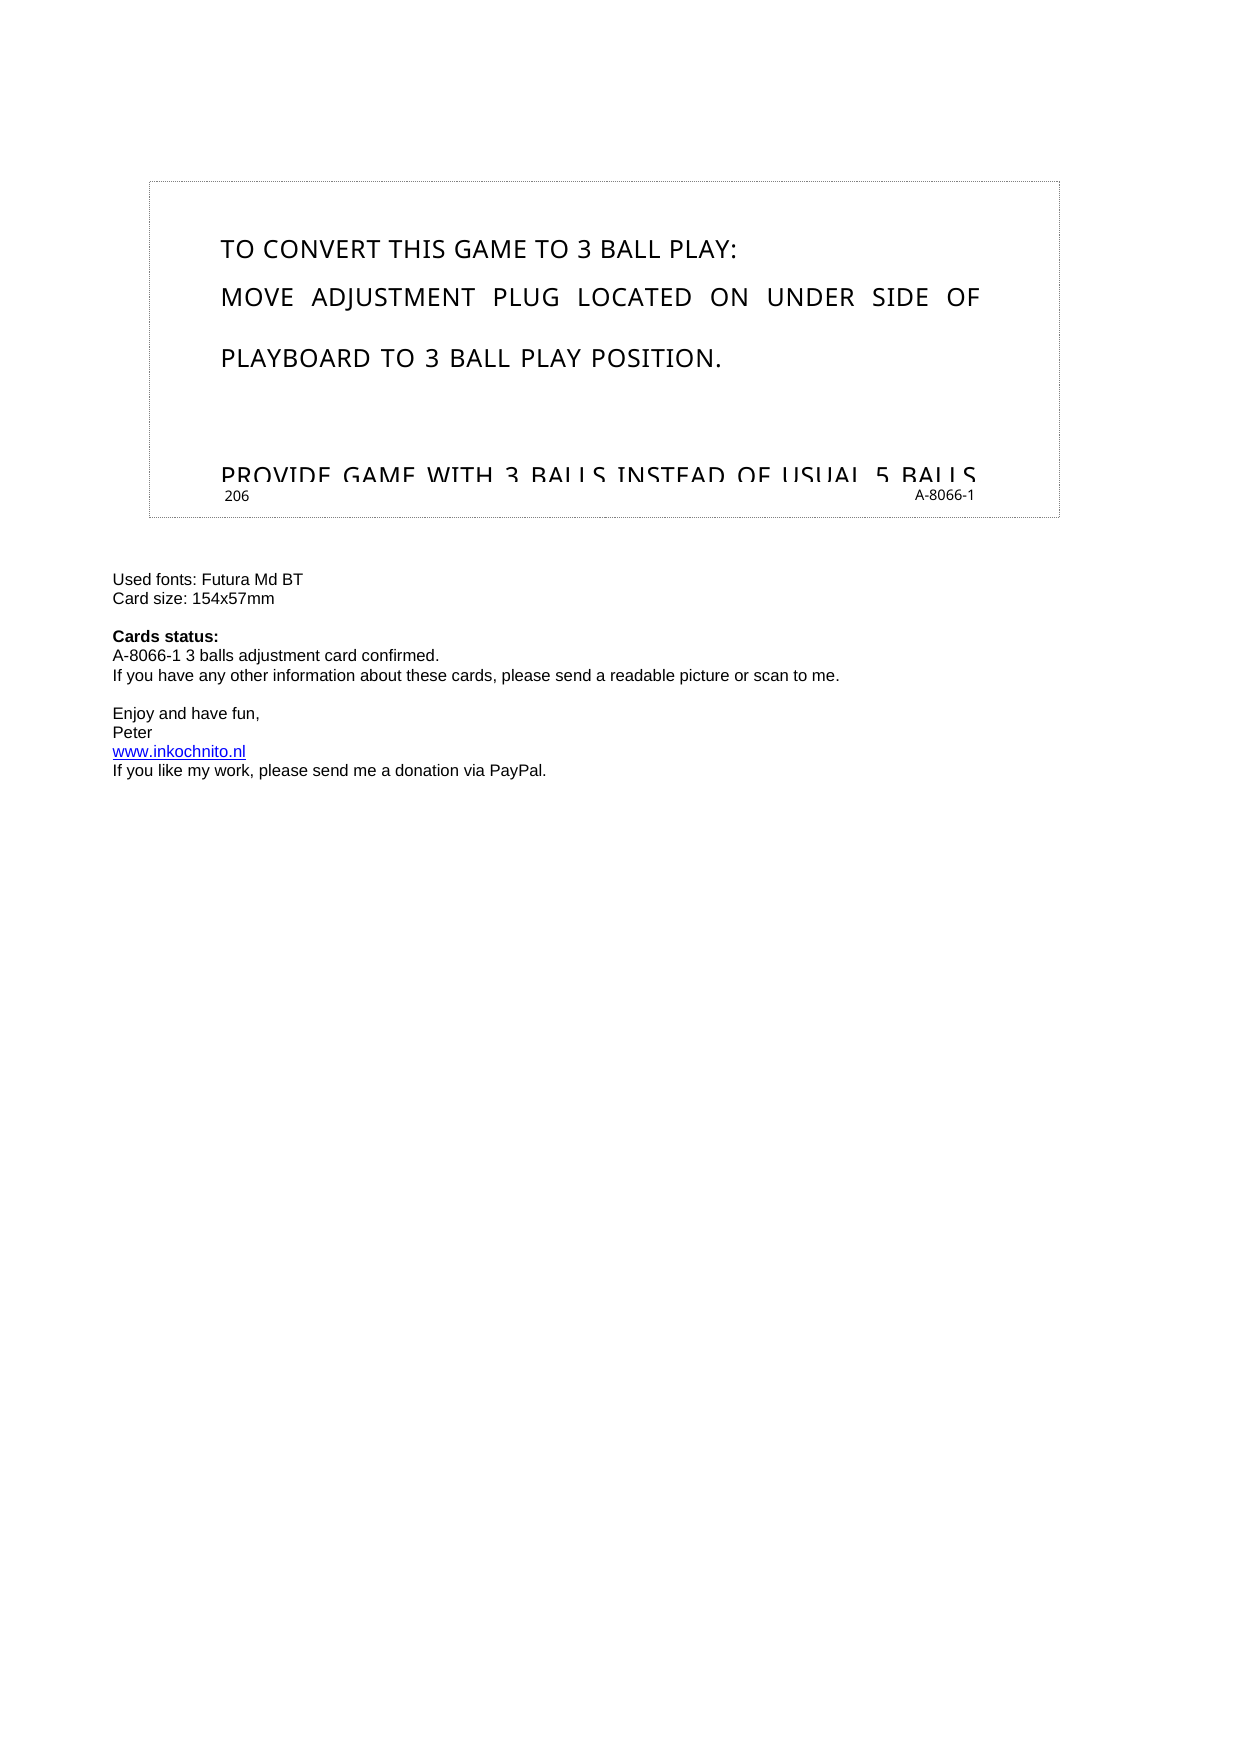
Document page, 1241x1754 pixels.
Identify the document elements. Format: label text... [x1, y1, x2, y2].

text A-8066-1 3 balls adjustment card confirmed. [112, 646, 1144, 665]
text www.inkochnito.nl [112, 742, 1144, 761]
text Card size: 154x57mm [112, 589, 1144, 608]
text Used fonts: Futura Md BT [112, 569, 1144, 589]
text Enjoy and have fun, [112, 704, 1144, 723]
text If you have any other information about these cards, please send a readable picture or scan to me. [112, 665, 1144, 684]
text If you like my work, please send me a donation via PayPal. [112, 761, 1144, 780]
text Peter [112, 723, 1144, 742]
text Cards status: [112, 627, 1144, 646]
